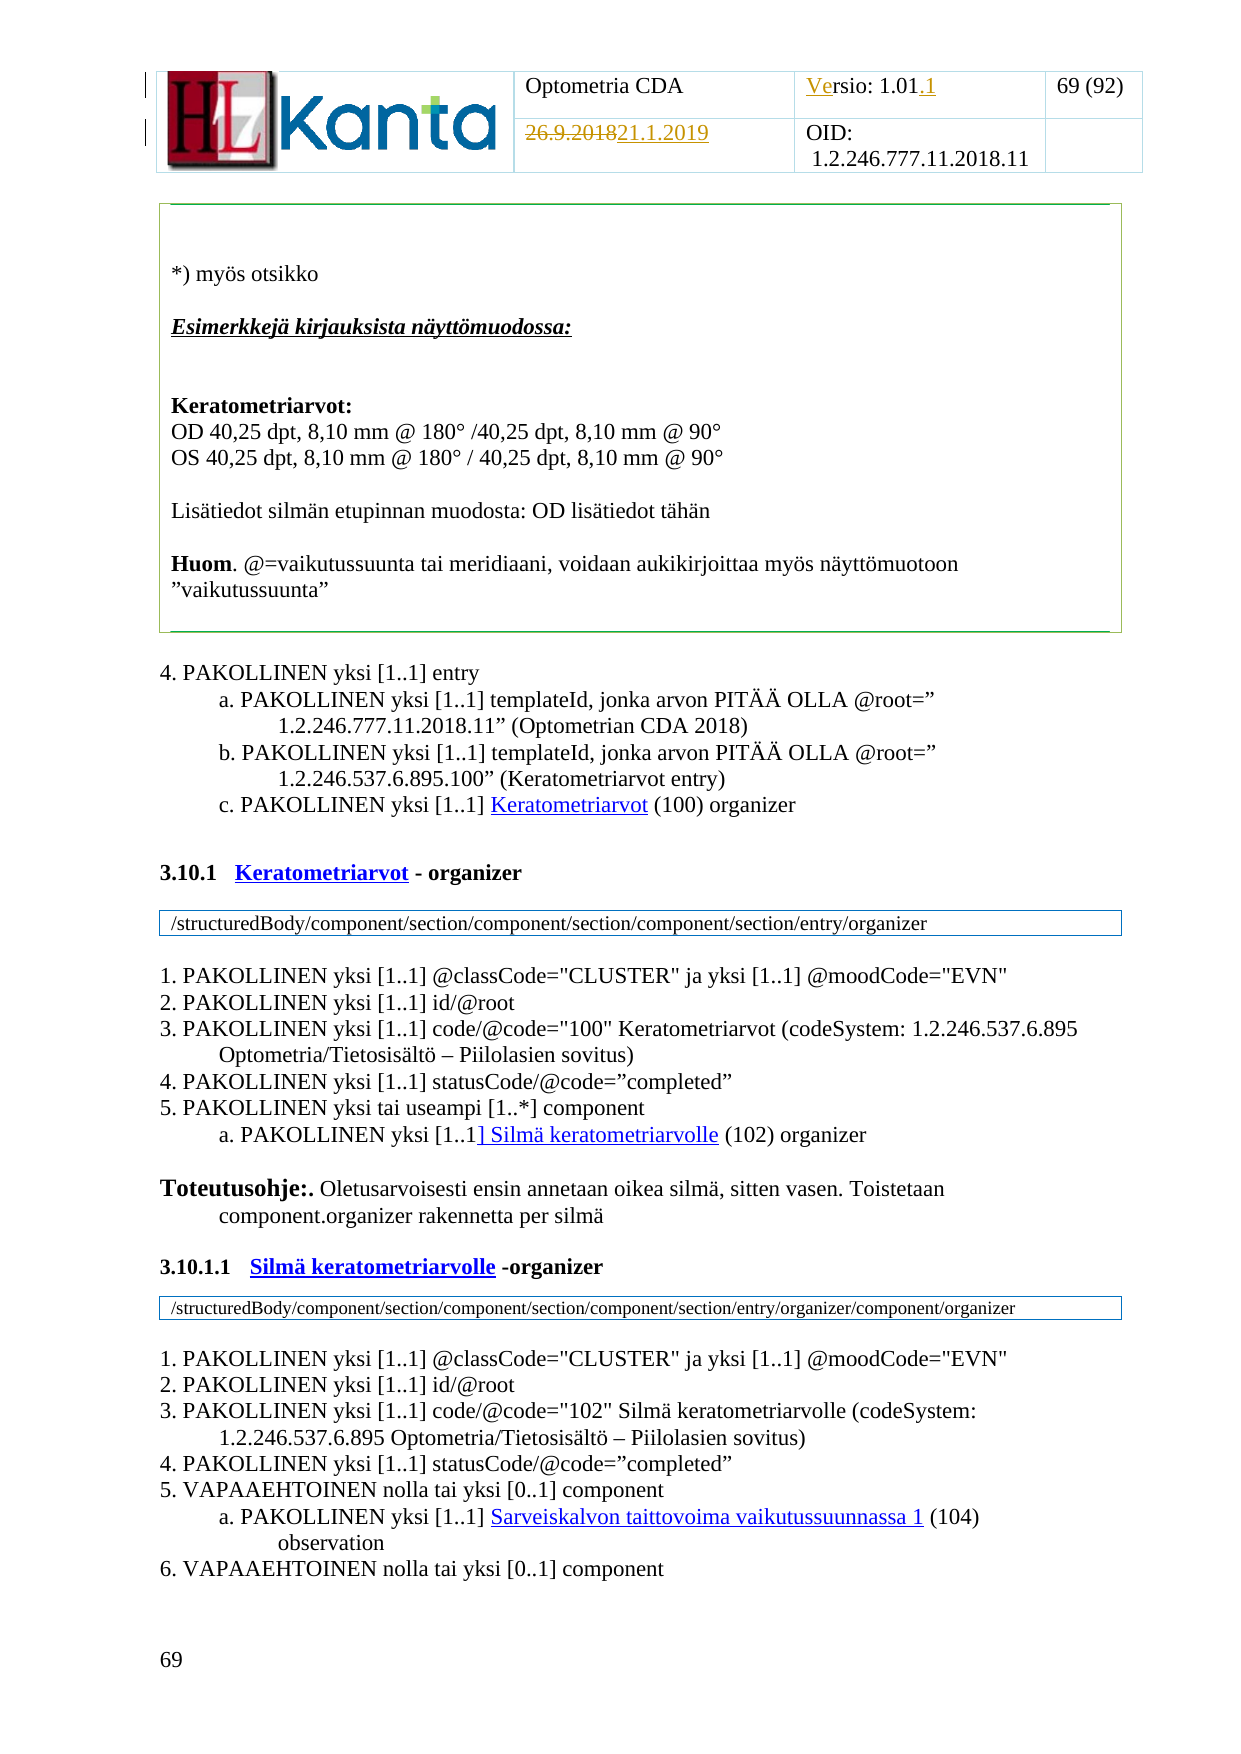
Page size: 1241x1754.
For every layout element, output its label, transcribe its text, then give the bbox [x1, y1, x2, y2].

text Toteutusohje:. Oletusarvoisesti ensin annetaan oikea silmä, sitten vasen. Toistetaan component.organizer rakennetta per silmä [159, 1173, 1081, 1228]
text 2. PAKOLLINEN yksi [1..1] id/@root [159, 989, 1081, 1015]
text c. PAKOLLINEN yksi [1..1] Keratometriarvot (100) organizer [218, 791, 1081, 818]
subtitle Silmä keratometriarvolle -organizer [159, 1253, 1081, 1280]
text 3. PAKOLLINEN yksi [1..1] code/@code="102" Silmä keratometriarvolle (codeSystem: 1.2.246.537.6.895 Optometria/Tietosisältö – Piilolasien sovitus) [159, 1397, 1081, 1450]
text 4. PAKOLLINEN yksi [1..1] entry [159, 659, 1081, 686]
text 1. PAKOLLINEN yksi [1..1] @classCode="CLUSTER" ja yksi [1..1] @moodCode="EVN" [159, 962, 1081, 989]
table_header /structuredBody/component/section/component/section/component/section/entry/organizer/component/organizer [160, 1297, 1121, 1319]
text 1. PAKOLLINEN yksi [1..1] @classCode="CLUSTER" ja yksi [1..1] @moodCode="EVN" [159, 1344, 1081, 1371]
text 6. VAPAAEHTOINEN nolla tai yksi [0..1] component [159, 1555, 1081, 1582]
subtitle Keratometriarvot - organizer [159, 859, 1081, 885]
picture [281, 96, 496, 150]
text a. PAKOLLINEN yksi [1..1] Sarveiskalvon taittovoima vaikutussuunnassa 1 (104) observation [218, 1503, 1081, 1555]
text 5. PAKOLLINEN yksi tai useampi [1..*] component [159, 1094, 1081, 1121]
text 4. PAKOLLINEN yksi [1..1] statusCode/@code=”completed” [159, 1068, 1081, 1094]
text 4. PAKOLLINEN yksi [1..1] statusCode/@code=”completed” [159, 1450, 1081, 1476]
picture [167, 71, 279, 171]
table_header /structuredBody/component/section/component/section/component/section/entry/organizer [160, 911, 1121, 935]
text b. PAKOLLINEN yksi [1..1] templateId, jonka arvon PITÄÄ OLLA @root=” 1.2.246.537.6.895.100” (Keratometriarvot entry) [218, 738, 1081, 791]
text 3. PAKOLLINEN yksi [1..1] code/@code="100" Keratometriarvot (codeSystem: 1.2.246.537.6.895 Optometria/Tietosisältö – Piilolasien sovitus) [159, 1015, 1081, 1068]
text a. PAKOLLINEN yksi [1..1] Silmä keratometriarvolle (102) organizer [218, 1121, 1081, 1147]
text 5. VAPAAEHTOINEN nolla tai yksi [0..1] component [159, 1476, 1081, 1503]
text a. PAKOLLINEN yksi [1..1] templateId, jonka arvon PITÄÄ OLLA @root=” 1.2.246.777.11.2018.11” (Optometrian CDA 2018) [218, 686, 1081, 738]
text 2. PAKOLLINEN yksi [1..1] id/@root [159, 1371, 1081, 1397]
